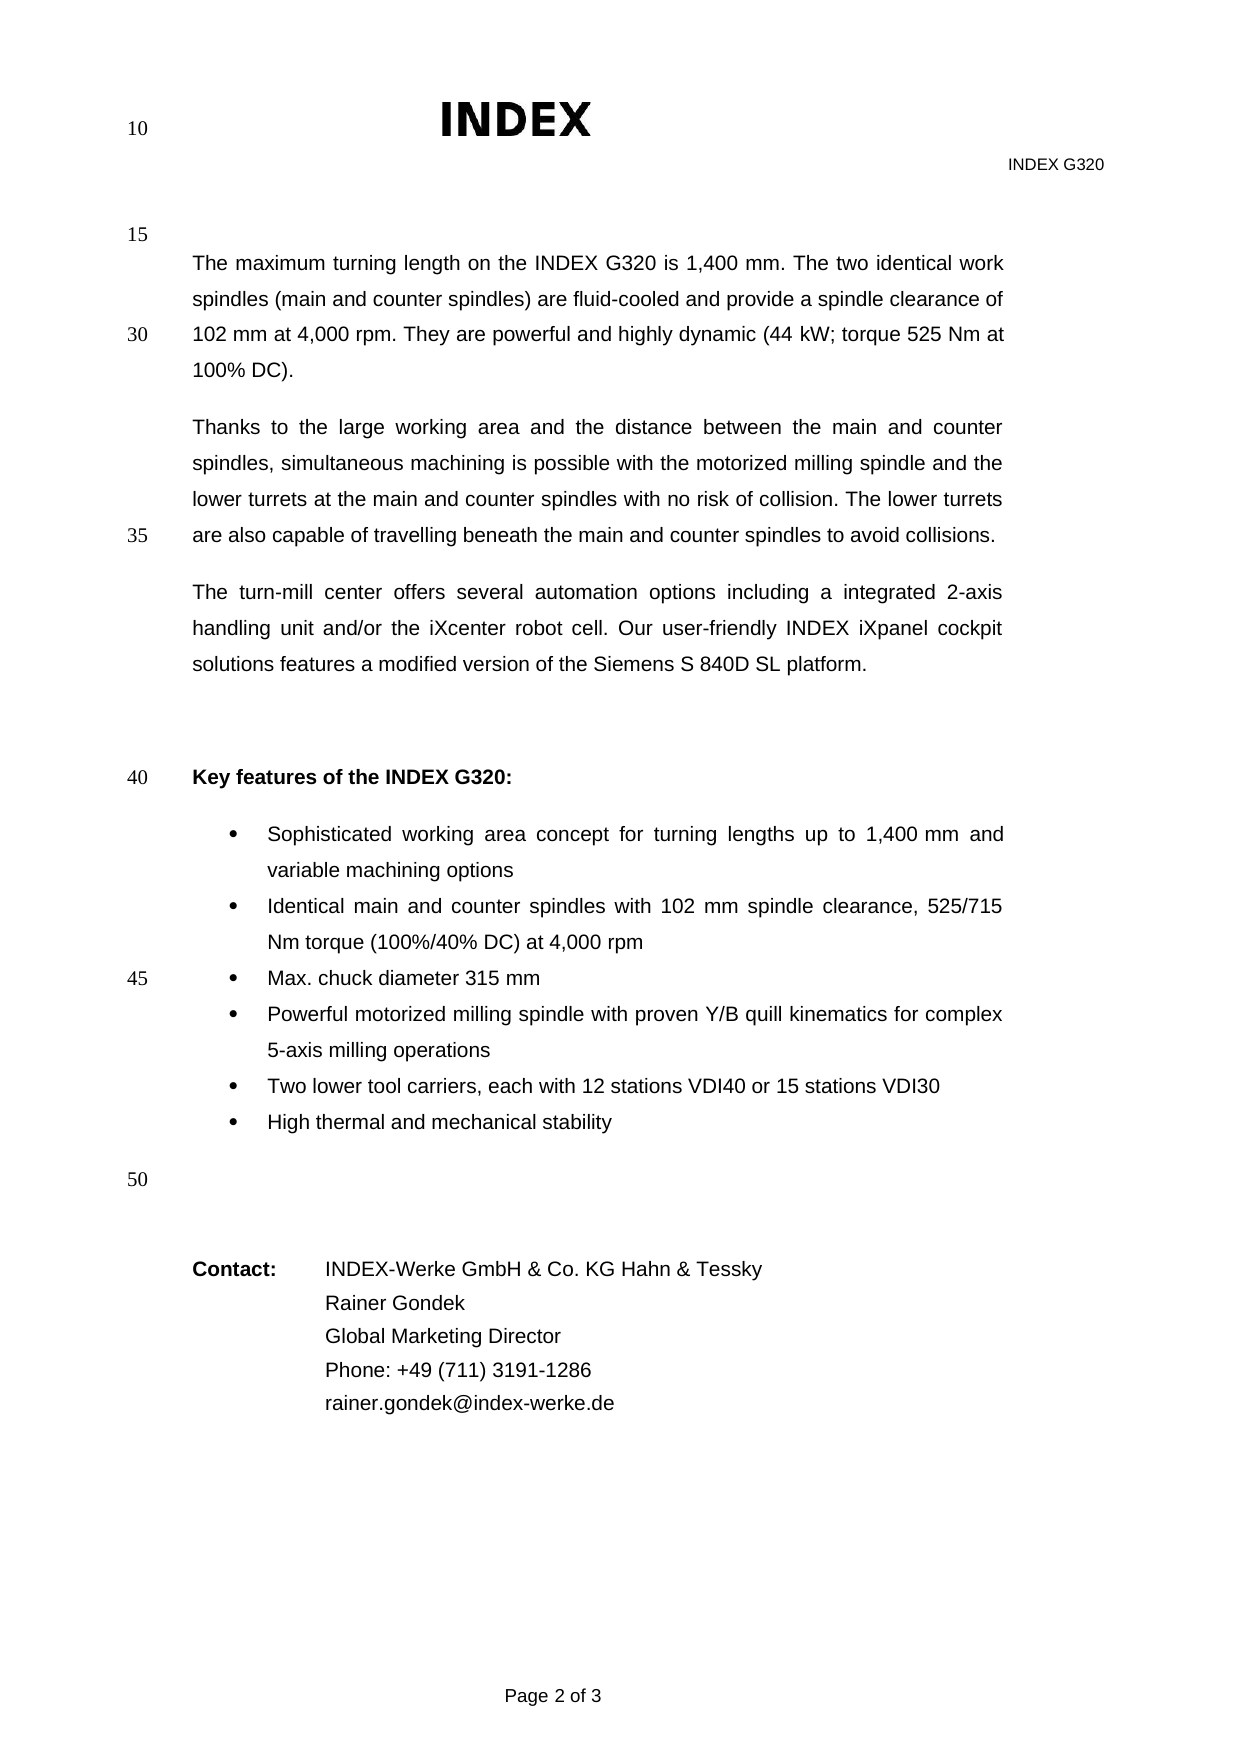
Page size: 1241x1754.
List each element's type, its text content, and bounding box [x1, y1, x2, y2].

text The turn-mill center offers several automation options including a integrated 2-axis handling unit and/or the iXcenter robot cell. Our user-friendly INDEX iXpanel cockpit solutions features a modified version of the Siemens S 840D SL platform. [192, 579, 1004, 675]
list Two lower tool carriers, each with 12 stations VDI40 or 15 stations VDI30 [229, 1074, 1004, 1098]
list Identical main and counter spindles with 102 mm spindle clearance, 525/715 Nm torque (100%/40% DC) at 4,000 rpm [229, 894, 1004, 954]
picture [442, 102, 591, 136]
list Powerful motorized milling spindle with proven Y/B quill kinematics for complex 5-axis milling operations [229, 1002, 1004, 1062]
text The maximum turning length on the INDEX G320 is 1,400 mm. The two identical work spindles (main and counter spindles) are fluid-cooled and provide a spindle clearance of 102 mm at 4,000 rpm. They are powerful and highly dynamic (44 kW; torque 525 Nm at 100% DC). [192, 250, 1004, 382]
text Rainer Gondek [251, 1291, 812, 1314]
text Contact: INDEX-Werke GmbH & Co. KG Hahn & Tessky [192, 1257, 812, 1281]
text rainer.gondek@index-werke.de [251, 1391, 812, 1415]
list High thermal and mechanical stability [229, 1110, 1004, 1134]
text Global Marketing Director [251, 1324, 812, 1348]
list Sophisticated working area concept for turning lengths up to 1,400 mm and variable machining options [229, 822, 1004, 882]
text Phone: +49 (711) 3191-1286 [251, 1358, 812, 1382]
text Key features of the INDEX G320: [192, 765, 1004, 789]
list Max. chuck diameter 315 mm [229, 966, 1004, 990]
text Thanks to the large working area and the distance between the main and counter spindles, simultaneous machining is possible with the motorized milling spindle and the lower turrets at the main and counter spindles with no risk of collision. The lower turrets are also capable of travelling beneath the main and counter spindles to avoid collisions. [192, 415, 1004, 547]
